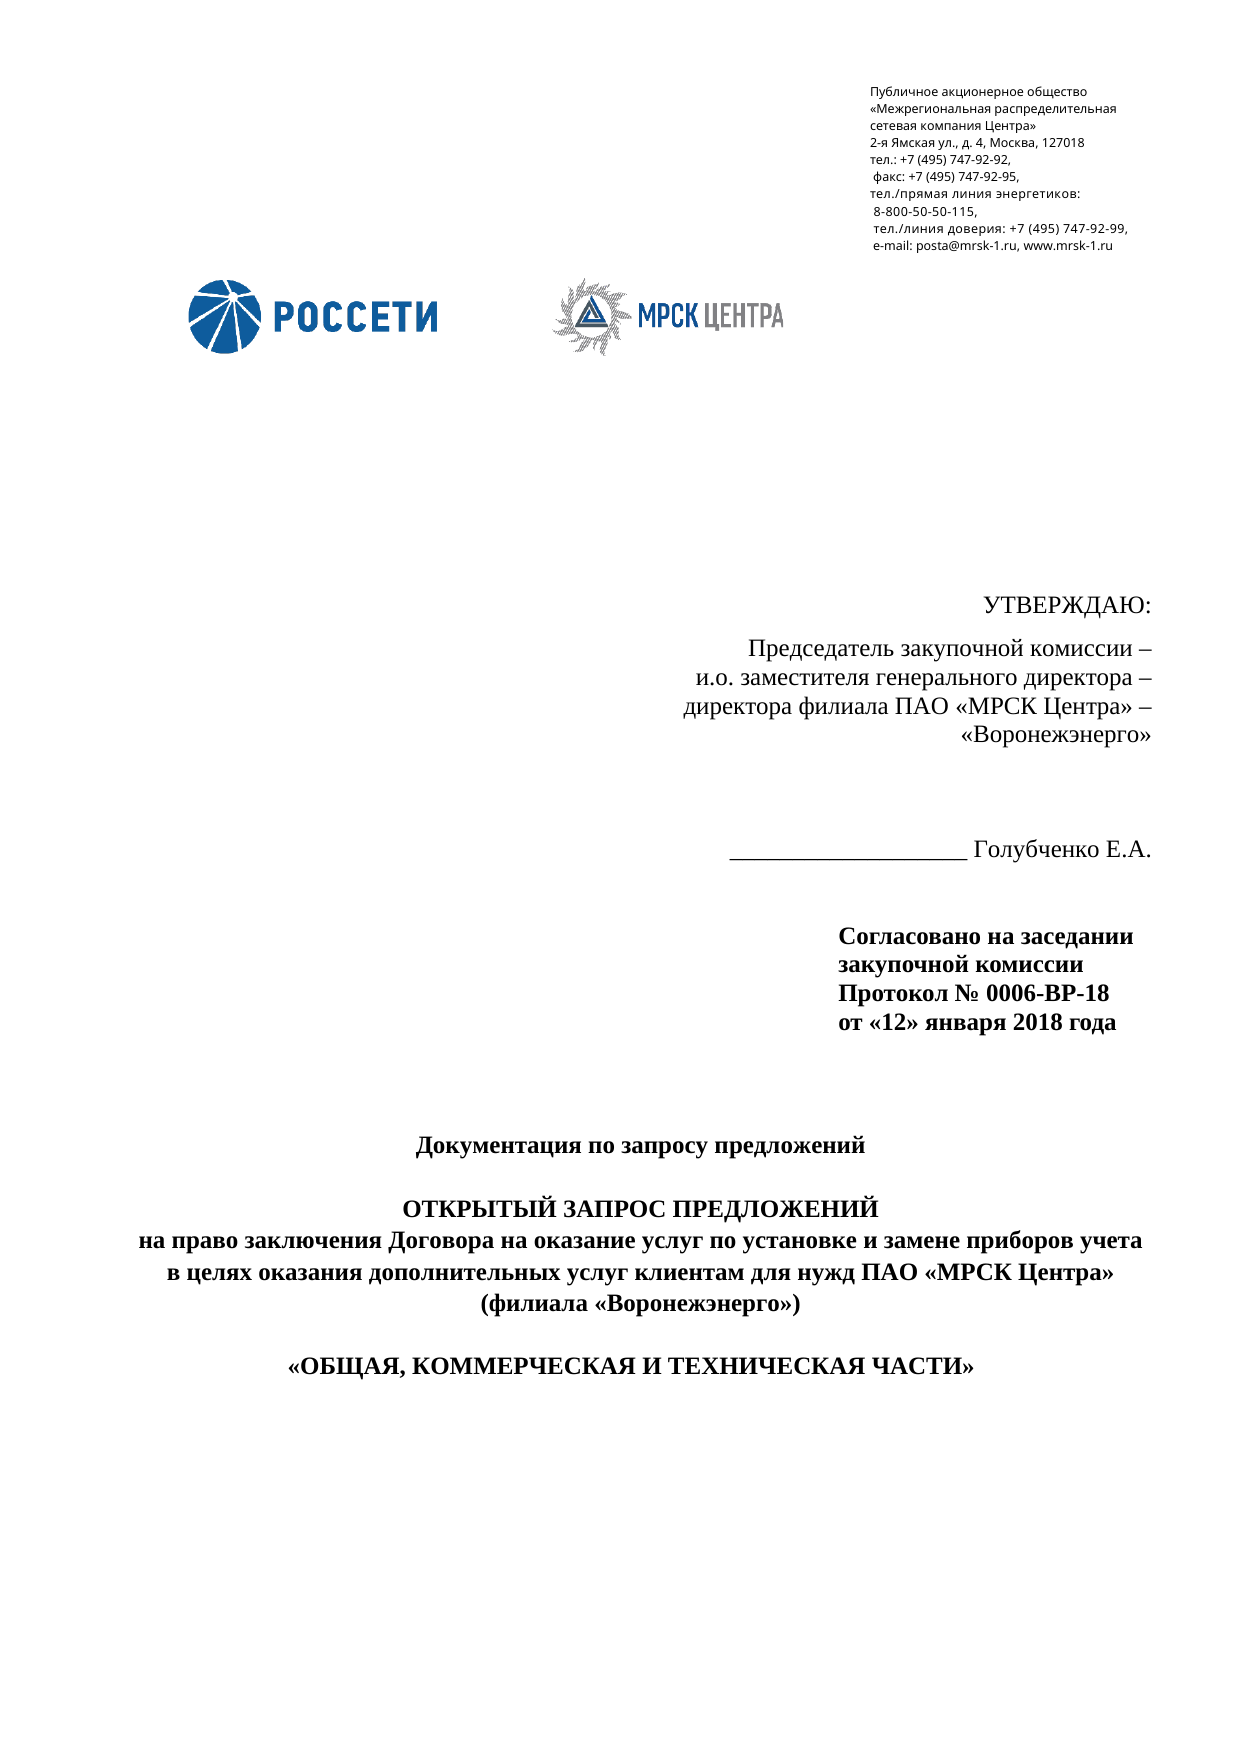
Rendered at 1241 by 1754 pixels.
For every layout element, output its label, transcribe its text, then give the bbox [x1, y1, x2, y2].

picture [188, 278, 784, 356]
text Документация по запросу предложений [129, 1131, 1152, 1159]
text Председатель закупочной комиссии – [129, 633, 1152, 662]
text на право заключения Договора на оказание услуг по установке и замене приборов учета в целях оказания дополнительных услуг клиентам для нужд ПАО «МРСК Центра» (филиала «Воронежэнерго») [129, 1225, 1152, 1317]
text директора филиала ПАО «МРСК Центра» – [129, 691, 1152, 719]
text от «12» января 2018 года [838, 1007, 1152, 1036]
text «Воронежэнерго» [129, 719, 1152, 748]
text ОТКРЫТЫЙ ЗАПРОС ПРЕДЛОЖЕНИЙ [129, 1194, 1152, 1222]
text закупочной комиссии [838, 949, 1152, 978]
text ___________________ Голубченко Е.А. [129, 834, 1152, 863]
text Согласовано на заседании [838, 921, 1152, 949]
text УТВЕРЖДАЮ: [720, 590, 1152, 619]
text и.о. заместителя генерального директора – [129, 662, 1152, 691]
text «ОБЩАЯ, КОММЕРЧЕСКАЯ и техническая ЧАСТИ» [73, 1351, 1183, 1380]
text Протокол № 0006-ВР-18 [838, 978, 1152, 1007]
